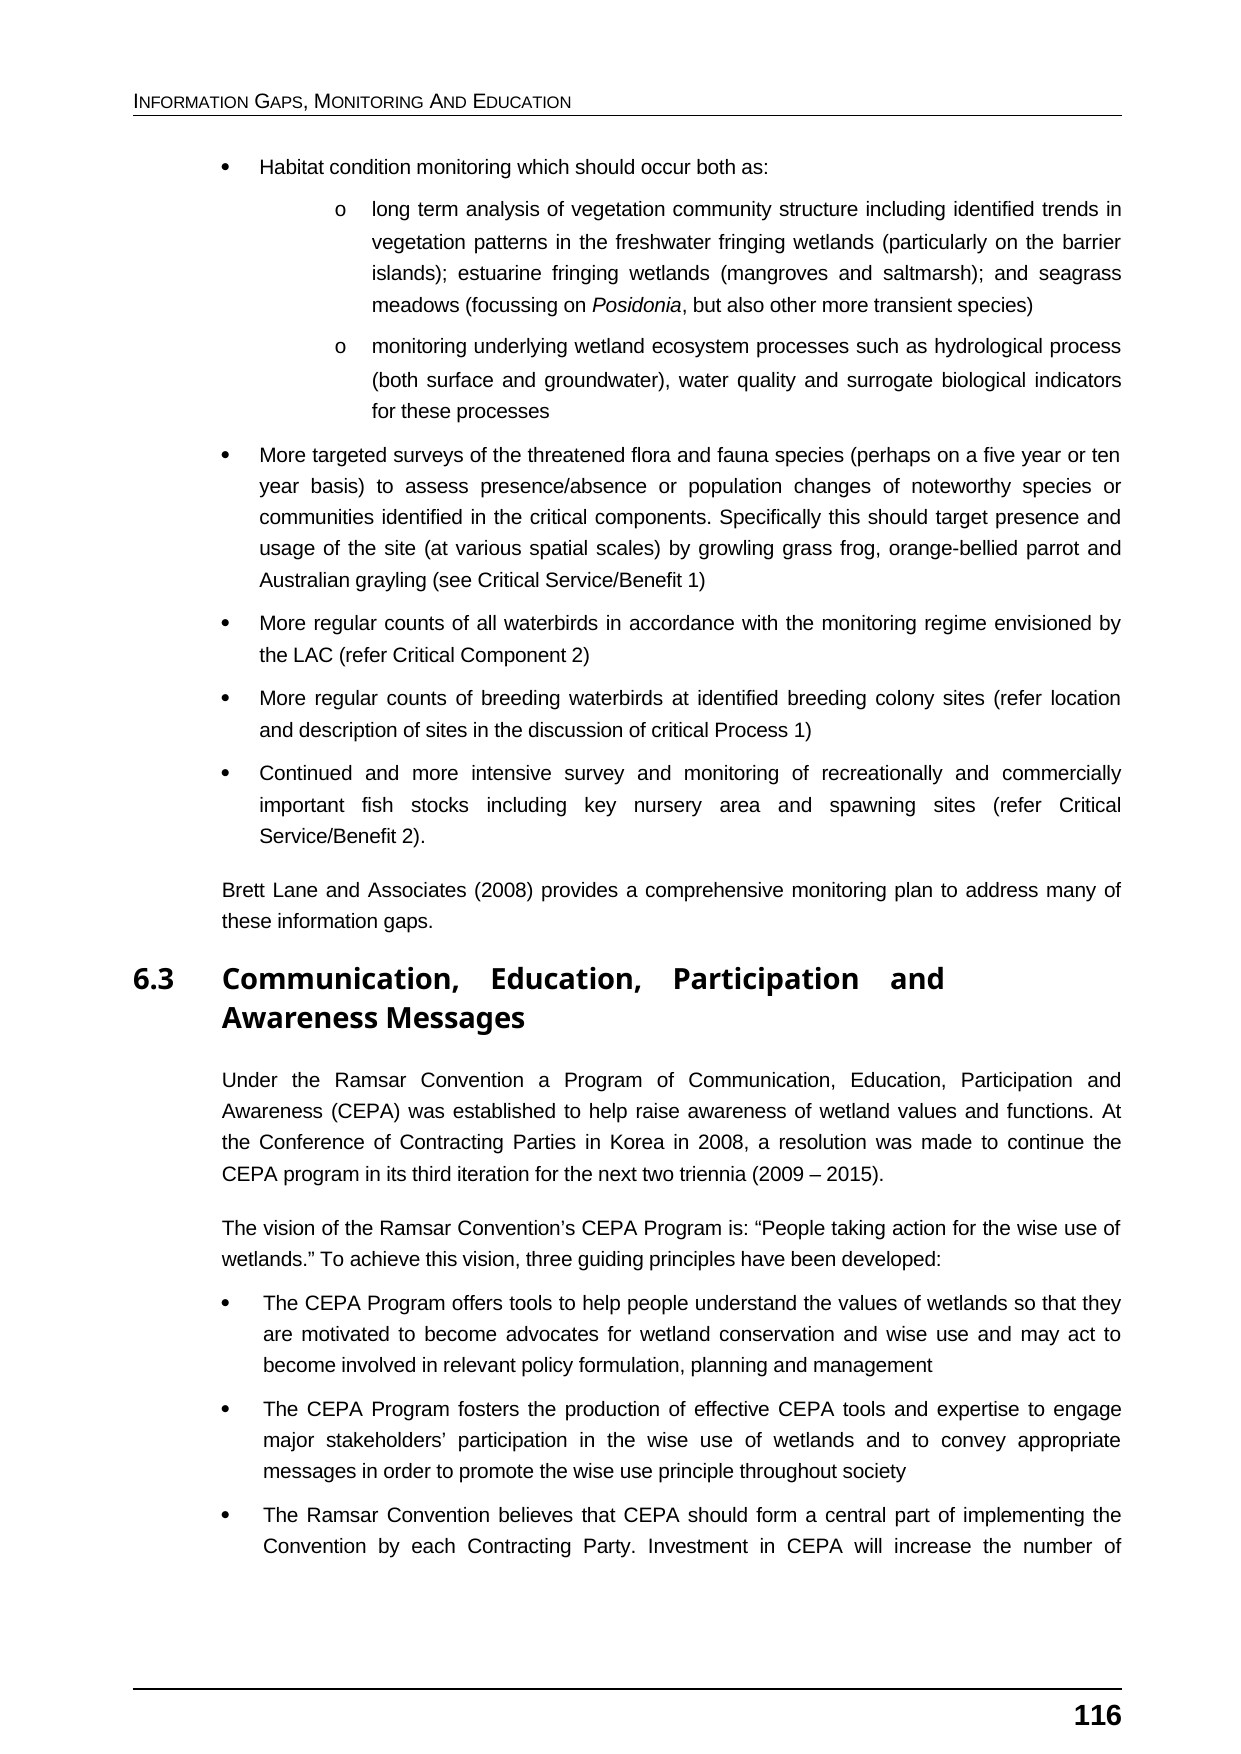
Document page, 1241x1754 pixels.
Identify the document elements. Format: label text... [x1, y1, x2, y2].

text The CEPA Program fosters the production of effective CEPA tools and expertise to engage major stakeholders’ participation in the wise use of wetlands and to convey appropriate messages in order to promote the wise use principle throughout society [222, 1389, 1122, 1483]
text Under the Ramsar Convention a Program of Communication, Education, Participation and Awareness (CEPA) was established to help raise awareness of wetland values and functions. At the Conference of Contracting Parties in in 2008, a resolution was made to continue the CEPA program in its third iteration for the next two triennia (2009 – 2015). [222, 1060, 1122, 1185]
subtitle Communication, Education, Participation and Awareness Messages [133, 958, 945, 1037]
list More targeted surveys of the threatened flora and fauna species (perhaps on a five year or ten year basis) to assess presence/absence or population changes of noteworthy species or communities identified in the critical components. Specifically this should target presence and usage of the site (at various spatial scales) by growling grass frog, orange-bellied parrot and Australian grayling (see Critical Service/Benefit 1) [222, 435, 1122, 591]
list monitoring underlying wetland ecosystem processes such as hydrological process (both surface and groundwater), water quality and surrogate biological indicators for these processes [334, 329, 1122, 423]
text Brett Lane and Associates (2008) provides a comprehensive monitoring plan to address many of these information gaps. [222, 871, 1122, 933]
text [222, 1496, 1122, 1558]
list Habitat condition monitoring which should occur both as: [222, 148, 1122, 179]
text The CEPA Program offers tools to help people understand the values of wetlands so that they are motivated to become advocates for wetland conservation and wise use and may act to become involved in relevant policy formulation, planning and management [222, 1283, 1122, 1377]
list long term analysis of vegetation community structure including identified trends in vegetation patterns in the freshwater fringing wetlands (particularly on the barrier islands); estuarine fringing wetlands (mangroves and saltmarsh); and seagrass meadows (focussing on Posidonia, but also other more transient species) [334, 191, 1122, 316]
text The vision of the Ramsar Convention’s CEPA Program is: “People taking action for the wise use of wetlands.” To achieve this vision, three guiding principles have been developed: [222, 1208, 1122, 1271]
list More regular counts of all waterbirds in accordance with the monitoring regime envisioned by the LAC (refer Critical Component 2) [222, 604, 1122, 666]
list More regular counts of breeding waterbirds at identified breeding colony sites (refer location and description of sites in the discussion of critical Process 1) [222, 679, 1122, 741]
list Continued and more intensive survey and monitoring of recreationally and commercially important fish stocks including key nursery area and spawning sites (refer Critical Service/Benefit 2). [222, 754, 1122, 848]
